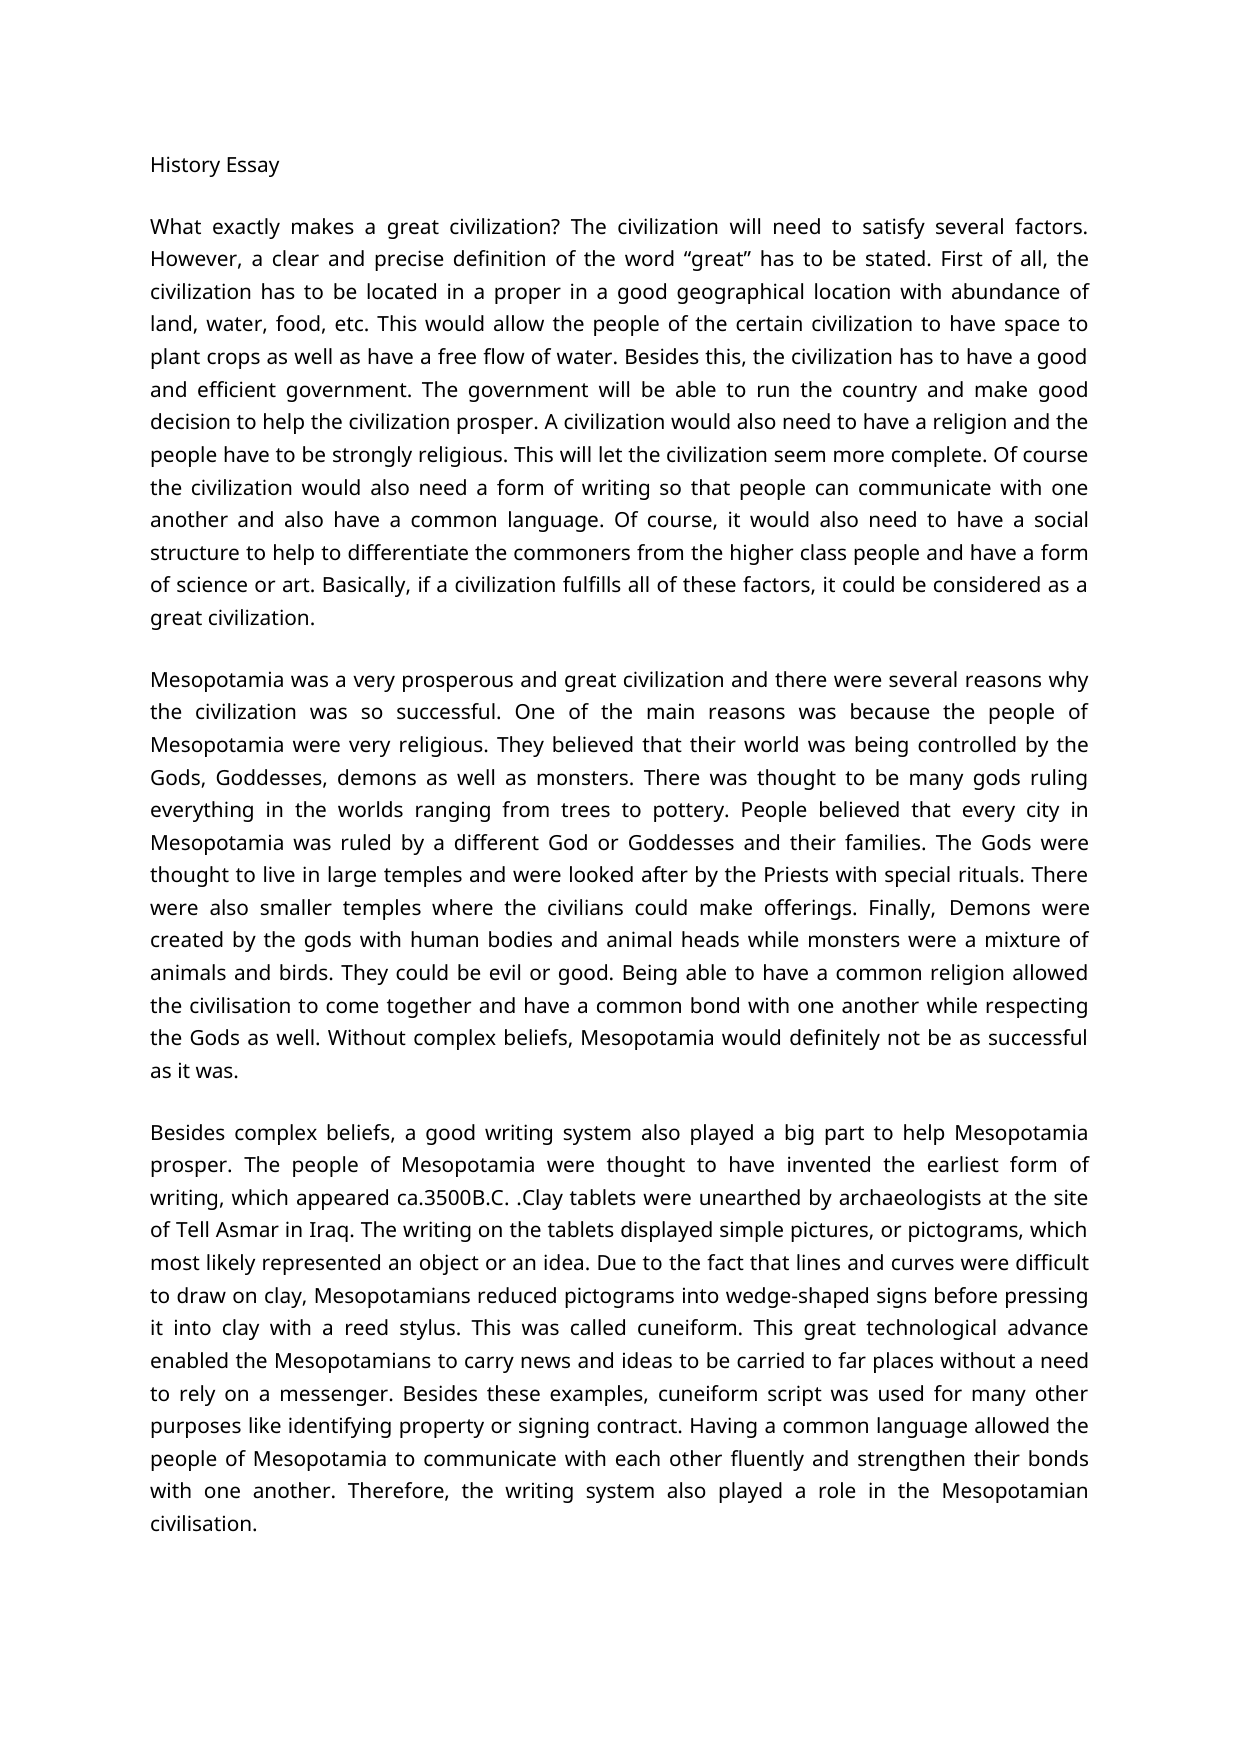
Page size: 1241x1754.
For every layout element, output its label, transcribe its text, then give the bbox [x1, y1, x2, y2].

text What exactly makes a great civilization? The civilization will need to satisfy several factors. However, a clear and precise definition of the word “great” has to be stated. First of all, the civilization has to be located in a proper in a good geographical location with abundance of land, water, food, etc. This would allow the people of the certain civilization to have space to plant crops as well as have a free flow of water. Besides this, the civilization has to have a good and efficient government. The government will be able to run the country and make good decision to help the civilization prosper. A civilization would also need to have a religion and the people have to be strongly religious. This will let the civilization seem more complete. Of course the civilization would also need a form of writing so that people can communicate with one another and also have a common language. Of course, it would also need to have a social structure to help to differentiate the commoners from the higher class people and have a form of science or art. Basically, if a civilization fulfills all of these factors, it could be considered as a great civilization. [150, 212, 1090, 631]
text Besides complex beliefs, a good writing system also played a big part to help Mesopotamia prosper. The people of Mesopotamia were thought to have invented the earliest form of writing, which appeared ca.3500B.C. .Clay tablets were unearthed by archaeologists at the site of Tell Asmar in Iraq. The writing on the tablets displayed simple pictures, or pictograms, which most likely represented an object or an idea. Due to the fact that lines and curves were difficult to draw on clay, Mesopotamians reduced pictograms into wedge-shaped signs before pressing it into clay with a reed stylus. This was called cuneiform. This great technological advance enabled the Mesopotamians to carry news and ideas to be carried to far places without a need to rely on a messenger. Besides these examples, cuneiform script was used for many other purposes like identifying property or signing contract. Having a common language allowed the people of Mesopotamia to communicate with each other fluently and strengthen their bonds with one another. Therefore, the writing system also played a role in the Mesopotamian civilisation. [150, 1118, 1090, 1537]
text History Essay [150, 150, 1090, 178]
text Mesopotamia was a very prosperous and great civilization and there were several reasons why the civilization was so successful. One of the main reasons was because the people of Mesopotamia were very religious. They believed that their world was being controlled by the Gods, Goddesses, demons as well as monsters. There was thought to be many gods ruling everything in the worlds ranging from trees to pottery. People believed that every city in Mesopotamia was ruled by a different God or Goddesses and their families. The Gods were thought to live in large temples and were looked after by the Priests with special rituals. There were also smaller temples where the civilians could make offerings. Finally, Demons were created by the gods with human bodies and animal heads while monsters were a mixture of animals and birds. They could be evil or good. Being able to have a common religion allowed the civilisation to come together and have a common bond with one another while respecting the Gods as well. Without complex beliefs, Mesopotamia would definitely not be as successful as it was. [150, 665, 1090, 1084]
